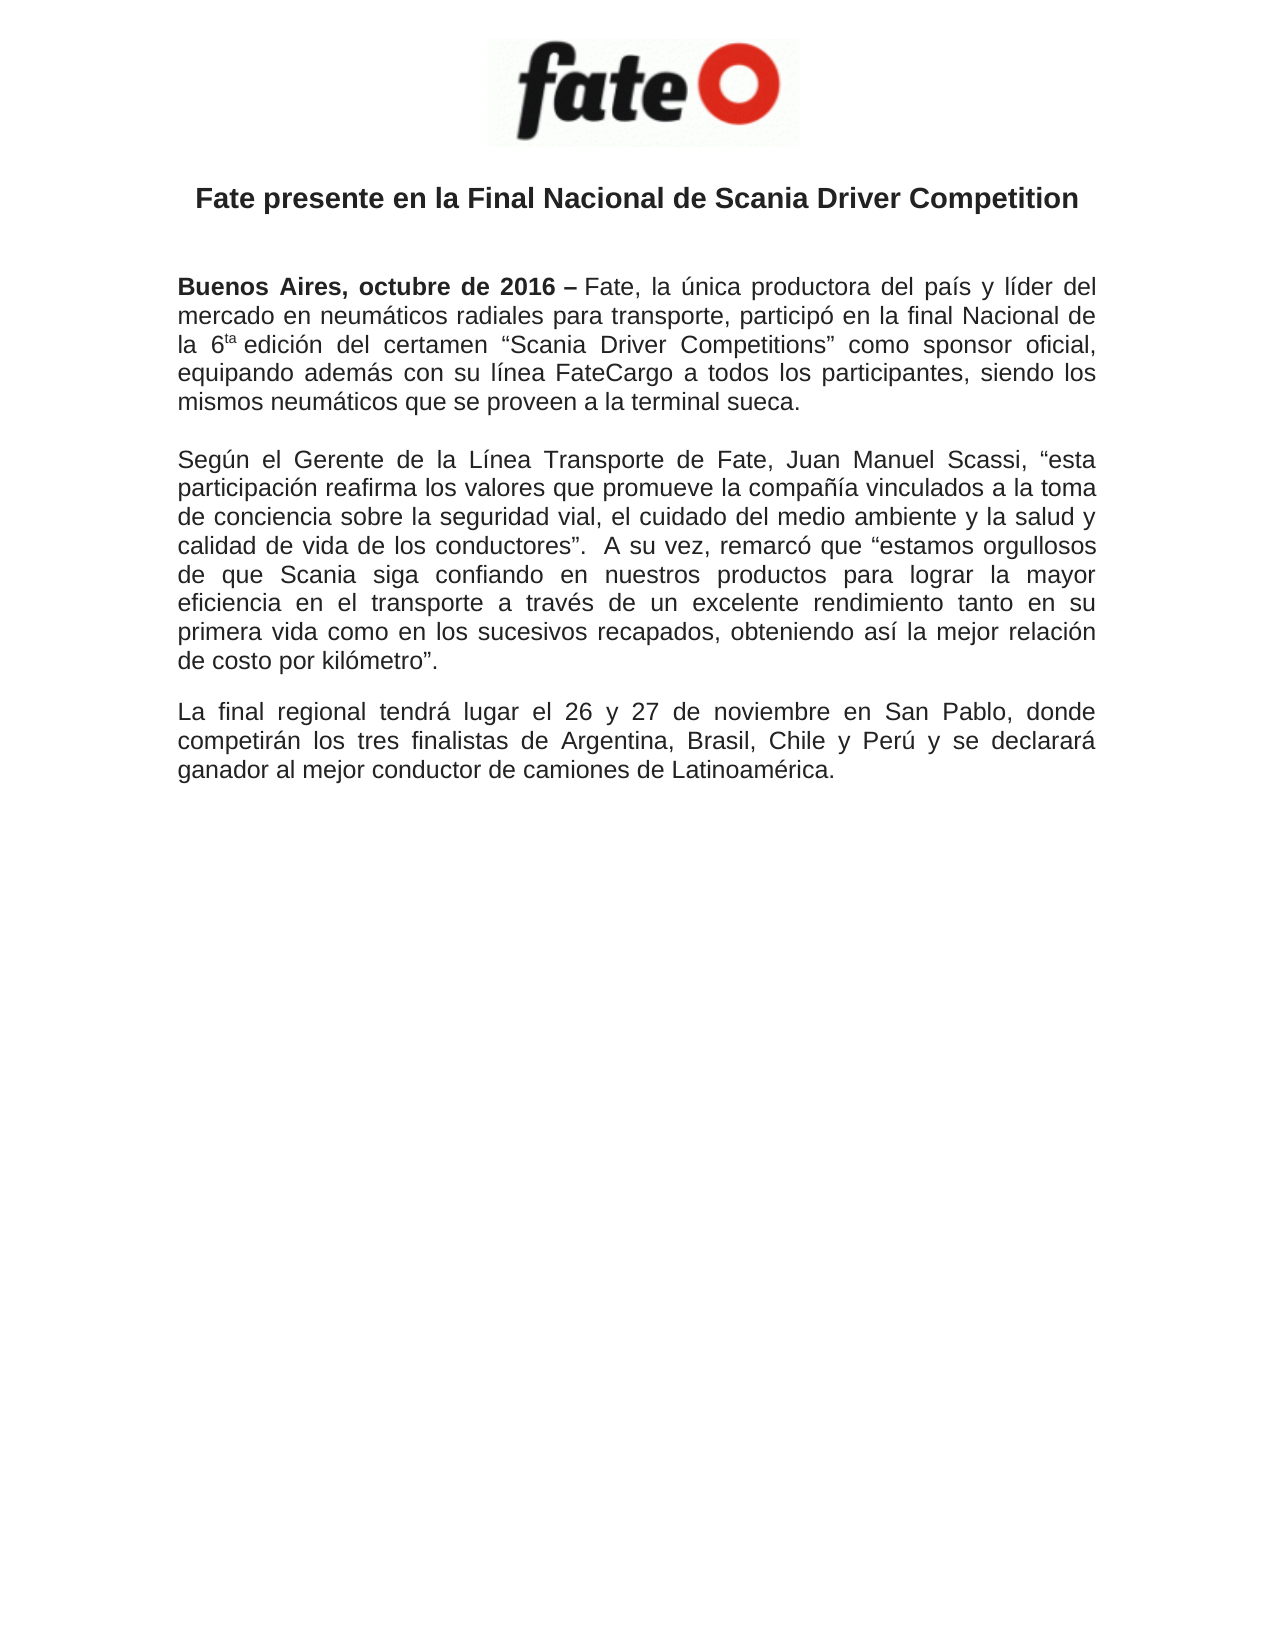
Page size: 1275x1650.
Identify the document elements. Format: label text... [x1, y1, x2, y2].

picture [487, 39, 800, 147]
text Buenos Aires, octubre de 2016 – Fate, la única productora del país y líder del mercado en neumáticos radiales para transporte, participó en la final Nacional de la 6ta edición del certamen “Scania Driver Competitions” como sponsor oficial, equipando además con su línea FateCargo a todos los participantes, siendo los mismos neumáticos que se proveen a la terminal sueca. [177, 243, 1098, 416]
text Fate presente en la Final Nacional de Scania Driver Competition [177, 181, 1098, 215]
text La final regional tendrá lugar el 26 y 27 de noviembre en San Pablo, donde competirán los tres finalistas de Argentina, Brasil, Chile y Perú y se declarará ganador al mejor conductor de camiones de Latinoamérica. [177, 697, 1098, 784]
text Según el Gerente de la Línea Transporte de Fate, Juan Manuel Scassi, “esta participación reafirma los valores que promueve la compañía vinculados a la toma de conciencia sobre la seguridad vial, el cuidado del medio ambiente y la salud y calidad de vida de los conductores”. A su vez, remarcó que “estamos orgullosos de que Scania siga confiando en nuestros productos para lograr la mayor eficiencia en el transporte a través de un excelente rendimiento tanto en su primera vida como en los sucesivos recapados, obteniendo así la mejor relación de costo por kilómetro”. [177, 445, 1098, 675]
